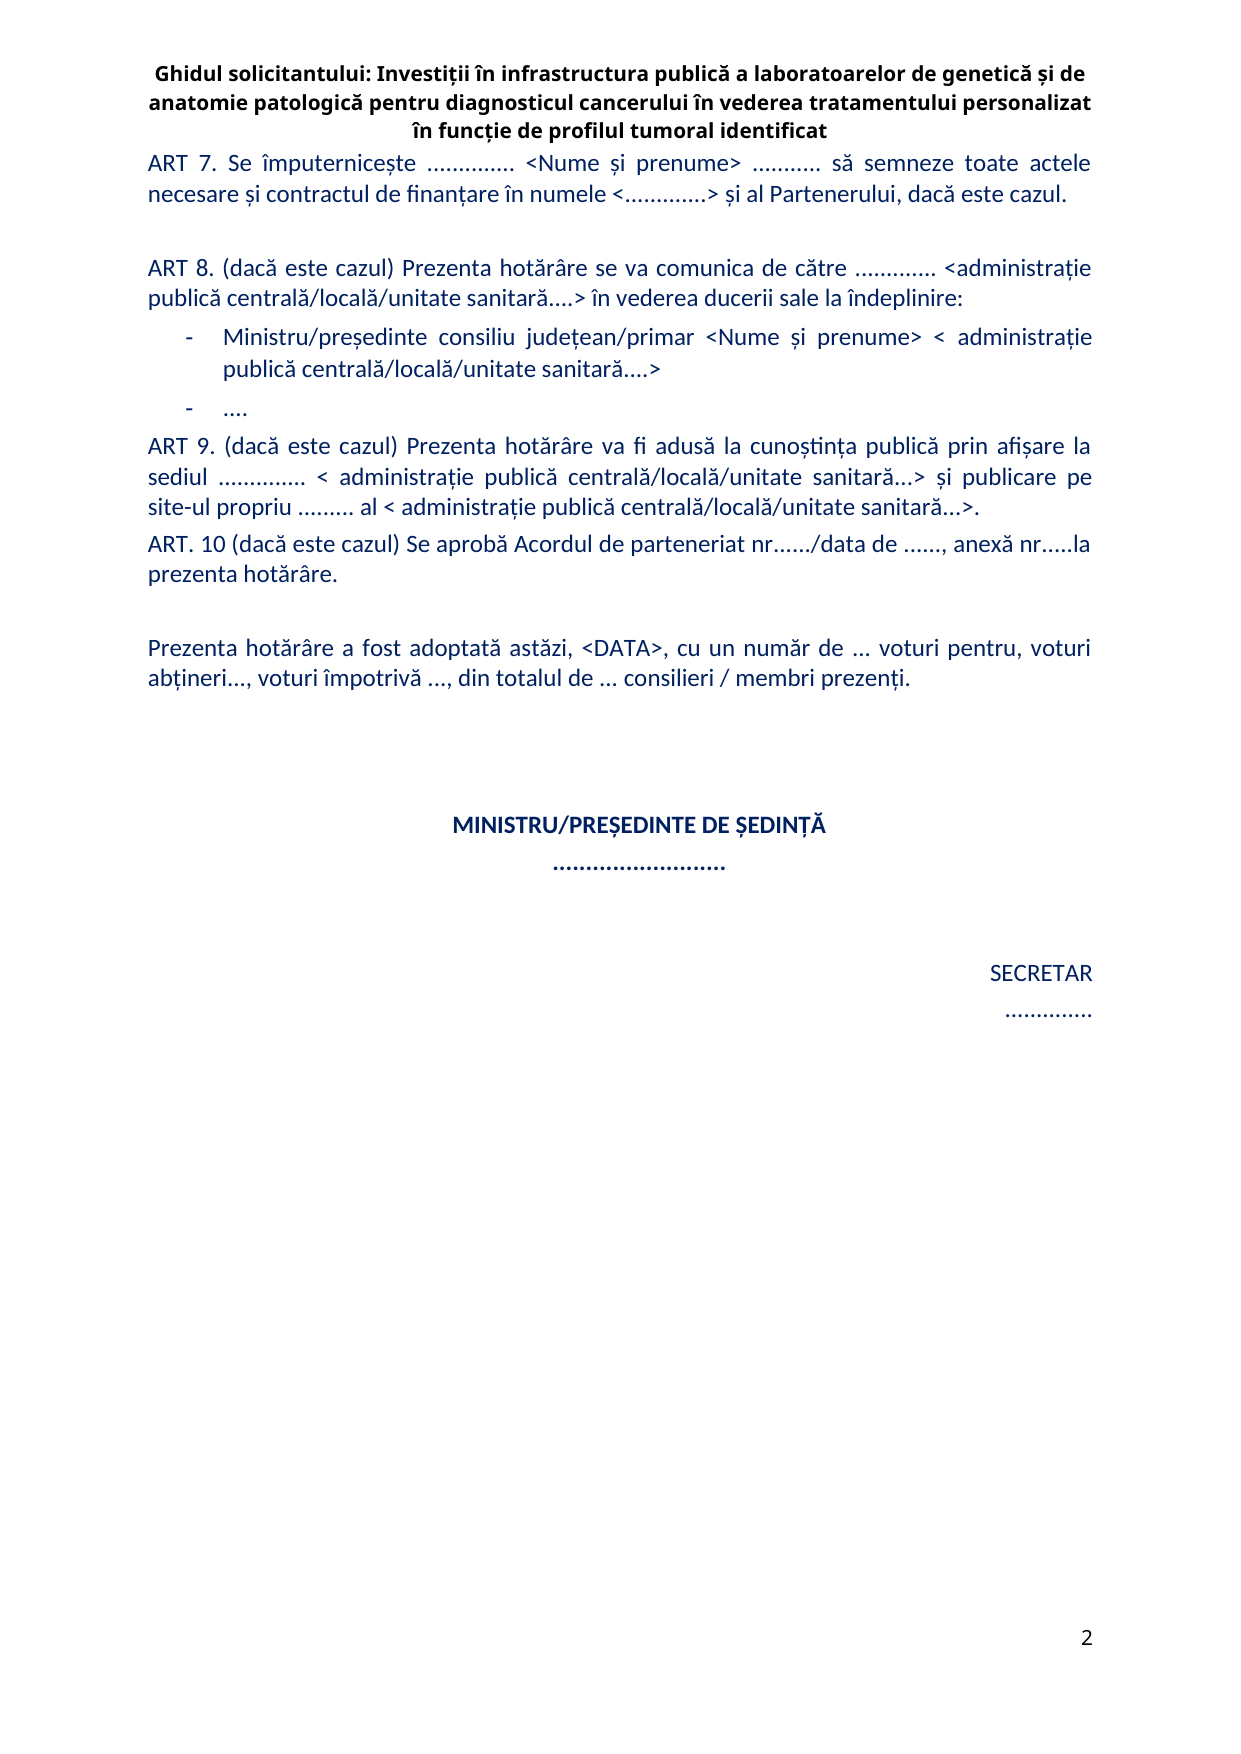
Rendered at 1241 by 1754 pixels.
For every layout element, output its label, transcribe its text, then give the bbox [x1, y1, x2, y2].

text ART. 10 (dacă este cazul) Se aprobă Acordul de parteneriat nr....../data de ......, anexă nr.....la prezenta hotărâre. [148, 528, 1093, 589]
list Ministru/președinte consiliu județean/primar <Nume și prenume> < administrație publică centrală/locală/unitate sanitară....> [185, 319, 1093, 383]
list .... [185, 390, 1093, 424]
text .............. [185, 993, 1093, 1024]
text ART 7. Se împuternicește .............. <Nume și prenume> ........... să semneze toate actele necesare şi contractul de finanțare în numele <.............> şi al Partenerului, dacă este cazul. [148, 148, 1093, 209]
text .......................... [185, 846, 1093, 877]
text SECRETAR [185, 957, 1093, 987]
text ART 9. (dacă este cazul) Prezenta hotărâre va fi adusă la cunoștința publică prin afișare la sediul .............. < administrație publică centrală/locală/unitate sanitară...> şi publicare pe site-ul propriu ......... al < administrație publică centrală/locală/unitate sanitară...>. [148, 430, 1093, 522]
text Prezenta hotărâre a fost adoptată astăzi, <DATA>, cu un număr de ... voturi pentru, voturi abțineri..., voturi împotrivă ..., din totalul de ... consilieri / membri prezenți. [148, 632, 1093, 693]
text ART 8. (dacă este cazul) Prezenta hotărâre se va comunica de către ............. <administrație publică centrală/locală/unitate sanitară....> în vederea ducerii sale la îndeplinire: [148, 252, 1093, 313]
text MINISTRU/PREŞEDINTE DE ŞEDINŢĂ [185, 809, 1093, 840]
